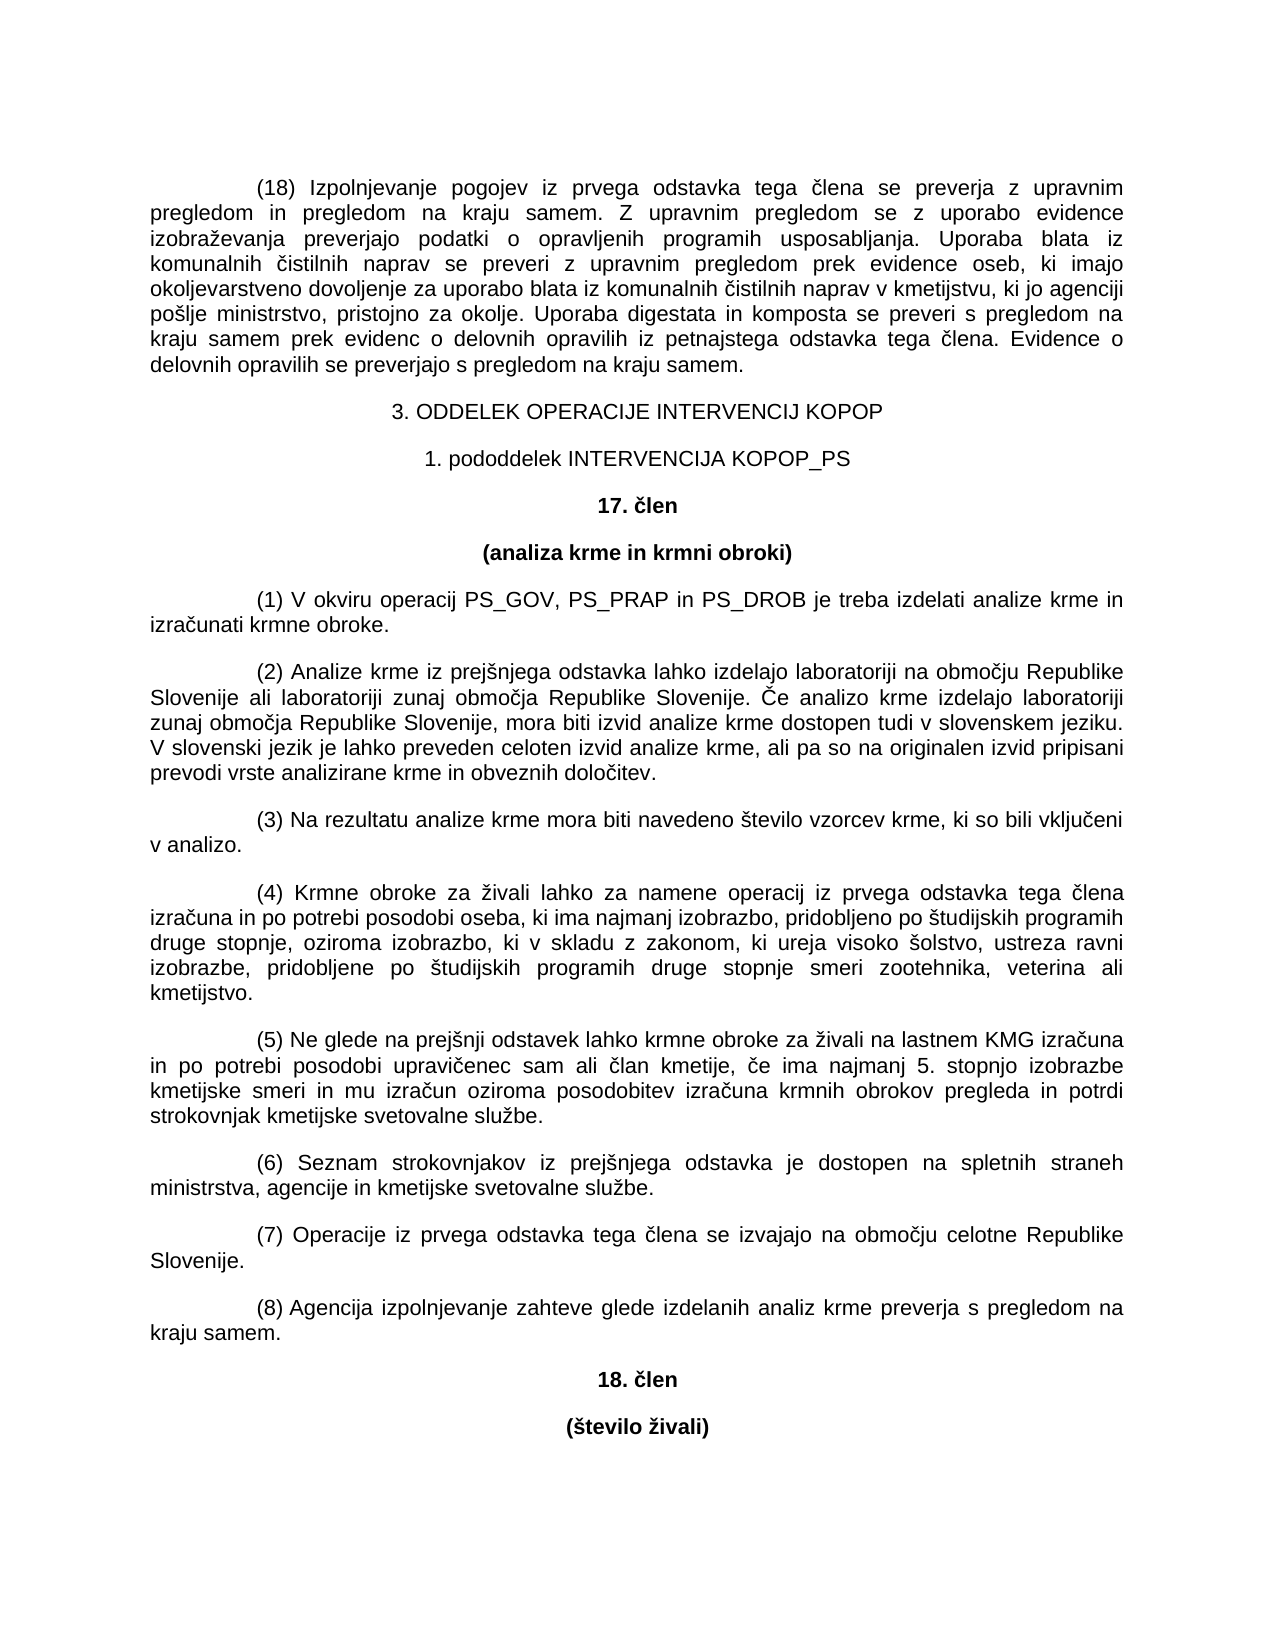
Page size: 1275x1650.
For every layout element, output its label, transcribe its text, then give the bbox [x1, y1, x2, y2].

text (3) Na rezultatu analize krme mora biti navedeno število vzorcev krme, ki so bili vključeni v analizo. [150, 782, 1125, 854]
text (analiza krme in krmni obroki) [150, 490, 1125, 562]
text (18) Izpolnjevanje pogojev iz prvega odstavka tega člena se preverja z upravnim pregledom in pregledom na kraju samem. Z upravnim pregledom se z uporabo evidence izobraževanja preverjajo podatki o opravljenih programih usposabljanja. Uporaba blata iz komunalnih čistilnih naprav se preveri z upravnim pregledom prek evidence oseb, ki imajo okoljevarstveno dovoljenje za uporabo blata iz komunalnih čistilnih naprav v kmetijstvu, ki jo agenciji pošlje ministrstvo, pristojno za okolje. Uporaba digestata in komposta se preveri s pregledom na kraju samem prek evidenc o delovnih opravilih iz petnajstega odstavka tega člena. Evidence o delovnih opravilih se preverjajo s pregledom na kraju samem. [150, 150, 1125, 348]
text (8) Agencija izpolnjevanje zahteve glede izdelanih analiz krme preverja s pregledom na kraju samem. [150, 1269, 1125, 1317]
text (1) V okviru operacij PS_GOV, PS_PRAP in PS_DROB je treba izdelati analize krme in izračunati krmne obroke. [150, 562, 1125, 634]
text 18. člen [150, 1317, 1125, 1364]
text (2) Analize krme iz prejšnjega odstavka lahko izdelajo laboratoriji na območju Republike Slovenije ali laboratoriji zunaj območja Republike Slovenije. Če analizo krme izdelajo laboratoriji zunaj območja Republike Slovenije, mora biti izvid analize krme dostopen tudi v slovenskem jeziku. V slovenski jezik je lahko preveden celoten izvid analize krme, ali pa so na originalen izvid pripisani prevodi vrste analizirane krme in obveznih določitev. [150, 634, 1125, 782]
text (število živali) [150, 1364, 1125, 1439]
text 1. pododdelek INTERVENCIJA KOPOP_PS [150, 396, 1125, 443]
text 17. člen [150, 443, 1125, 490]
text (4) Krmne obroke za živali lahko za namene operacij iz prvega odstavka tega člena izračuna in po potrebi posodobi oseba, ki ima najmanj izobrazbo, pridobljeno po študijskih programih druge stopnje, oziroma izobrazbo, ki v skladu z zakonom, ki ureja visoko šolstvo, ustreza ravni izobrazbe, pridobljene po študijskih programih druge stopnje smeri zootehnika, veterina ali kmetijstvo. [150, 854, 1125, 1002]
text (6) Seznam strokovnjakov iz prejšnjega odstavka je dostopen na spletnih straneh ministrstva, agencije in kmetijske svetovalne službe. [150, 1125, 1125, 1197]
text 3. oddelek OPERACIJE INTERVENCIJ KOPOP [150, 348, 1125, 396]
text (5) Ne glede na prejšnji odstavek lahko krmne obroke za živali na lastnem KMG izračuna in po potrebi posodobi upravičenec sam ali član kmetije, če ima najmanj 5. stopnjo izobrazbe kmetijske smeri in mu izračun oziroma posodobitev izračuna krmnih obrokov pregleda in potrdi strokovnjak kmetijske svetovalne službe. [150, 1002, 1125, 1125]
text (7) Operacije iz prvega odstavka tega člena se izvajajo na območju celotne Republike Slovenije. [150, 1197, 1125, 1269]
